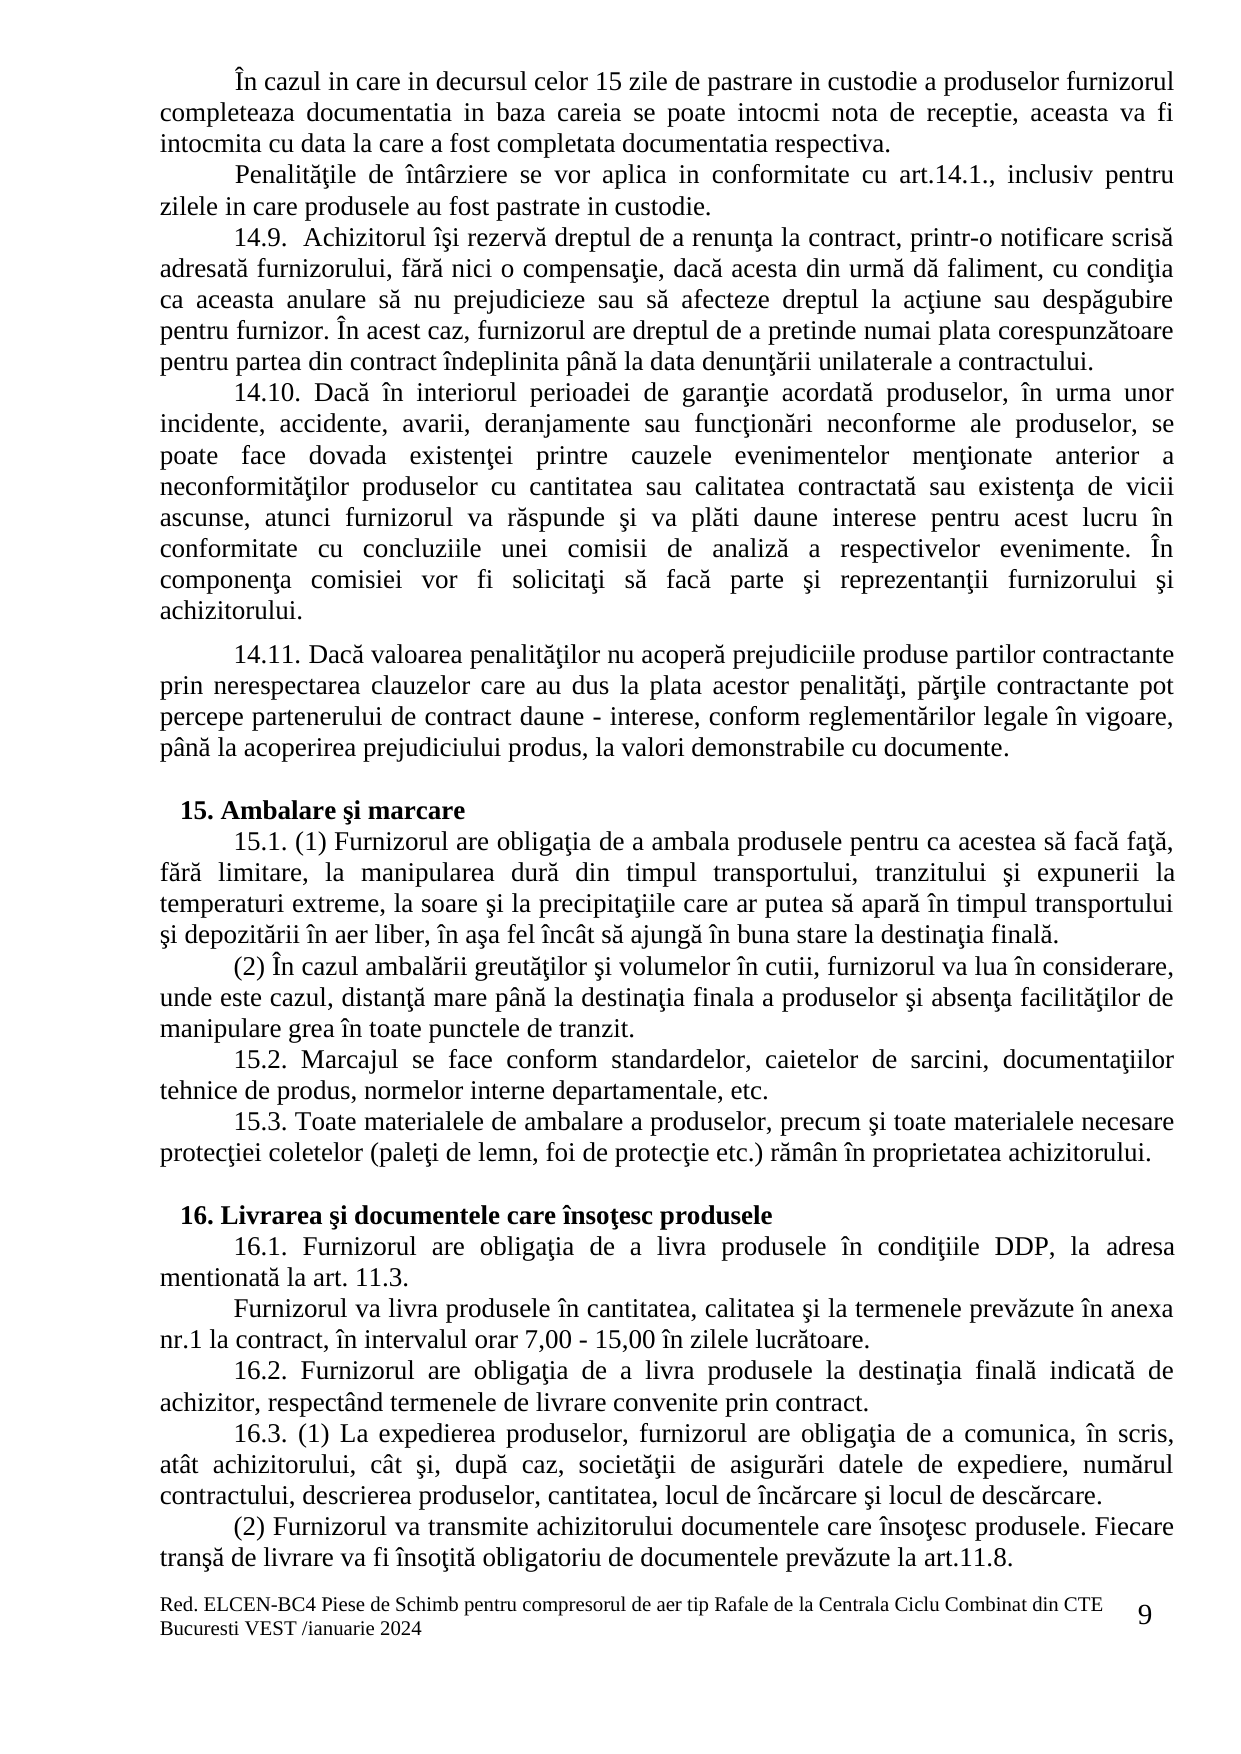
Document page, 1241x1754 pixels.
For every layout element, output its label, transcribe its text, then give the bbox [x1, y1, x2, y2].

text 16.3. (1) La expedierea produselor, furnizorul are obligaţia de a comunica, în scris, atât achizitorului, cât şi, după caz, societăţii de asigurări datele de expediere, numărul contractului, descrierea produselor, cantitatea, locul de încărcare şi locul de descărcare. [159, 1417, 1175, 1510]
text 15.3. Toate materialele de ambalare a produselor, precum şi toate materialele necesare protecţiei coletelor (paleţi de lemn, foi de protecţie etc.) rămân în proprietatea achizitorului. [159, 1105, 1175, 1168]
text 15.1. (1) Furnizorul are obligaţia de a ambala produsele pentru ca acestea să facă faţă, fără limitare, la manipularea dură din timpul transportului, tranzitului şi expunerii la temperaturi extreme, la soare şi la precipitaţiile care ar putea să apară în timpul transportului şi depozitării în aer liber, în aşa fel încât să ajungă în buna stare la destinaţia finală. [159, 825, 1175, 949]
text 15. Ambalare şi marcare [159, 794, 1175, 825]
text 14.11. Dacă valoarea penalităţilor nu acoperă prejudiciile produse partilor contractante prin nerespectarea clauzelor care au dus la plata acestor penalităţi, părţile contractante pot percepe partenerului de contract daune - interese, conform reglementărilor legale în vigoare, până la acoperirea prejudiciului produs, la valori demonstrabile cu documente. [159, 638, 1175, 763]
text Penalităţile de întârziere se vor aplica in conformitate cu art.14.1., inclusiv pentru zilele in care produsele au fost pastrate in custodie. [159, 158, 1175, 221]
text 16. Livrarea şi documentele care însoţesc produsele [159, 1199, 1175, 1230]
text 16.2. Furnizorul are obligaţia de a livra produsele la destinaţia finală indicată de achizitor, respectând termenele de livrare convenite prin contract. [159, 1354, 1175, 1417]
text 15.2. Marcajul se face conform standardelor, caietelor de sarcini, documentaţiilor tehnice de produs, normelor interne departamentale, etc. [159, 1043, 1175, 1105]
text 14.10. Dacă în interiorul perioadei de garanţie acordată produselor, în urma unor incidente, accidente, avarii, deranjamente sau funcţionări neconforme ale produselor, se poate face dovada existenţei printre cauzele evenimentelor menţionate anterior a neconformităţilor produselor cu cantitatea sau calitatea contractată sau existenţa de vicii ascunse, atunci furnizorul va răspunde şi va plăti daune interese pentru acest lucru în conformitate cu concluziile unei comisii de analiză a respectivelor evenimente. În componenţa comisiei vor fi solicitaţi să facă parte şi reprezentanţii furnizorului şi achizitorului. [159, 376, 1175, 626]
text (2) Furnizorul va transmite achizitorului documentele care însoţesc produsele. Fiecare tranşă de livrare va fi însoţită obligatoriu de documentele prevăzute la art.11.8. [159, 1510, 1175, 1572]
text 16.1. Furnizorul are obligaţia de a livra produsele în condiţiile DDP, la adresa mentionată la art. 11.3. [159, 1230, 1175, 1292]
text 14.9. Achizitorul îşi rezervă dreptul de a renunţa la contract, printr-o notificare scrisă adresată furnizorului, fără nici o compensaţie, dacă acesta din urmă dă faliment, cu condiţia ca aceasta anulare să nu prejudicieze sau să afecteze dreptul la acţiune sau despăgubire pentru furnizor. În acest caz, furnizorul are dreptul de a pretinde numai plata corespunzătoare pentru partea din contract îndeplinita până la data denunţării unilaterale a contractului. [159, 221, 1175, 376]
text (2) În cazul ambalării greutăţilor şi volumelor în cutii, furnizorul va lua în considerare, unde este cazul, distanţă mare până la destinaţia finala a produselor şi absenţa facilităţilor de manipulare grea în toate punctele de tranzit. [159, 949, 1175, 1043]
text În cazul in care in decursul celor 15 zile de pastrare in custodie a produselor furnizorul completeaza documentatia in baza careia se poate intocmi nota de receptie, aceasta va fi intocmita cu data la care a fost completata documentatia respectiva. [159, 65, 1175, 158]
text Furnizorul va livra produsele în cantitatea, calitatea şi la termenele prevăzute în anexa nr.1 la contract, în intervalul orar 7,00 - 15,00 în zilele lucrătoare. [159, 1292, 1175, 1354]
